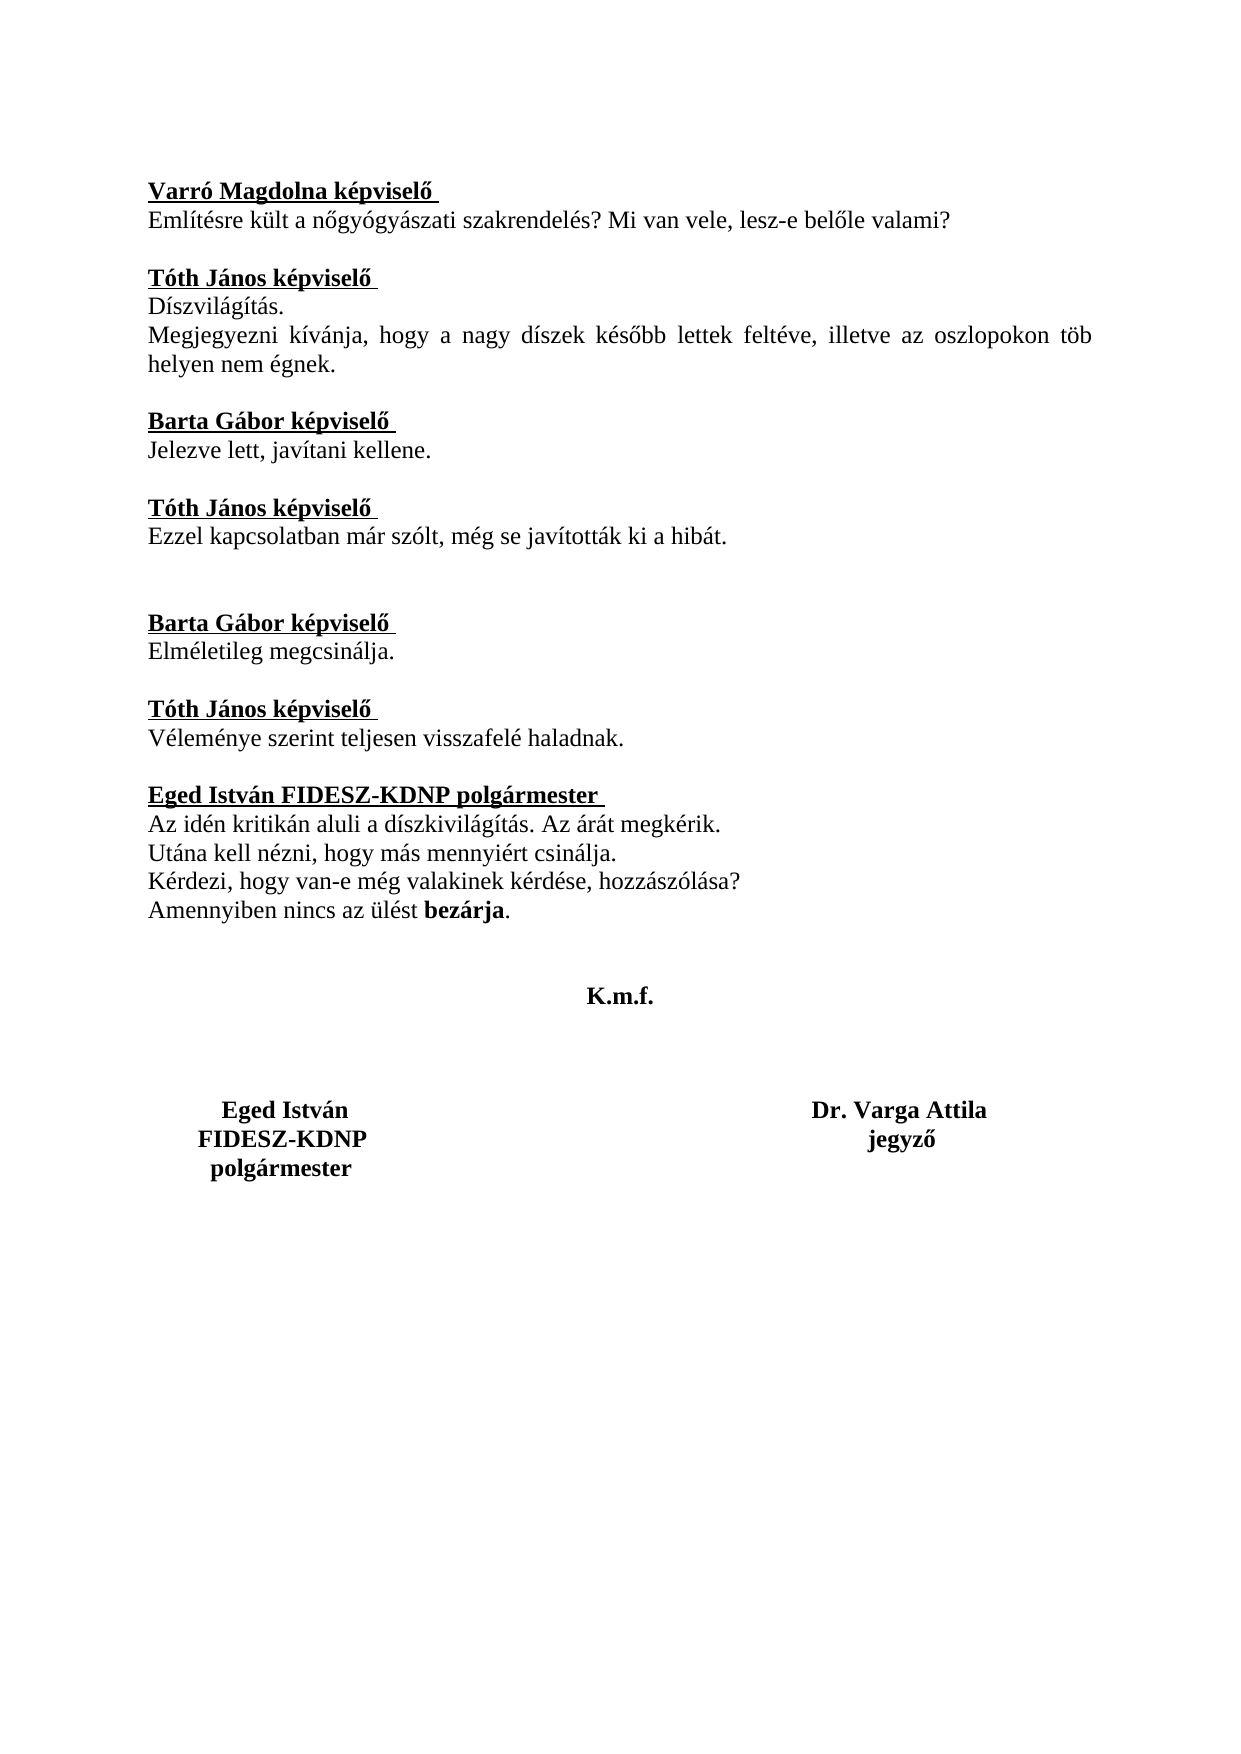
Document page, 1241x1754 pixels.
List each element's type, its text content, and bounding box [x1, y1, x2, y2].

text Barta Gábor képviselő [148, 608, 1093, 636]
text Az idén kritikán aluli a díszkivilágítás. Az árát megkérik. [148, 809, 1093, 838]
text Kérdezi, hogy van-e még valakinek kérdése, hozzászólása? [148, 866, 1093, 895]
text Említésre kült a nőgyógyászati szakrendelés? Mi van vele, lesz-e belőle valami? [148, 205, 1093, 234]
text Eged István Dr. Varga Attila [148, 1096, 1093, 1124]
text Ezzel kapcsolatban már szólt, még se javították ki a hibát. [148, 521, 1093, 550]
text Tóth János képviselő [148, 493, 1093, 521]
text K.m.f. [148, 981, 1093, 1010]
text Tóth János képviselő [148, 263, 1093, 291]
text Elméletileg megcsinálja. [148, 636, 1093, 665]
text Barta Gábor képviselő [148, 406, 1093, 435]
text Díszvilágítás. [148, 291, 1093, 320]
text Megjegyezni kívánja, hogy a nagy díszek később lettek feltéve, illetve az oszlopokon töb helyen nem égnek. [148, 320, 1093, 378]
text FIDESZ-KDNP jegyző [148, 1124, 1093, 1153]
text Tóth János képviselő [148, 694, 1093, 723]
text Amennyiben nincs az ülést bezárja. [148, 895, 1093, 924]
text polgármester [148, 1153, 1093, 1182]
text Varró Magdolna képviselő [148, 176, 1093, 205]
text Eged István FIDESZ-KDNP polgármester [148, 780, 1093, 809]
text Véleménye szerint teljesen visszafelé haladnak. [148, 723, 1093, 751]
text Jelezve lett, javítani kellene. [148, 435, 1093, 464]
text Utána kell nézni, hogy más mennyiért csinálja. [148, 838, 1093, 866]
